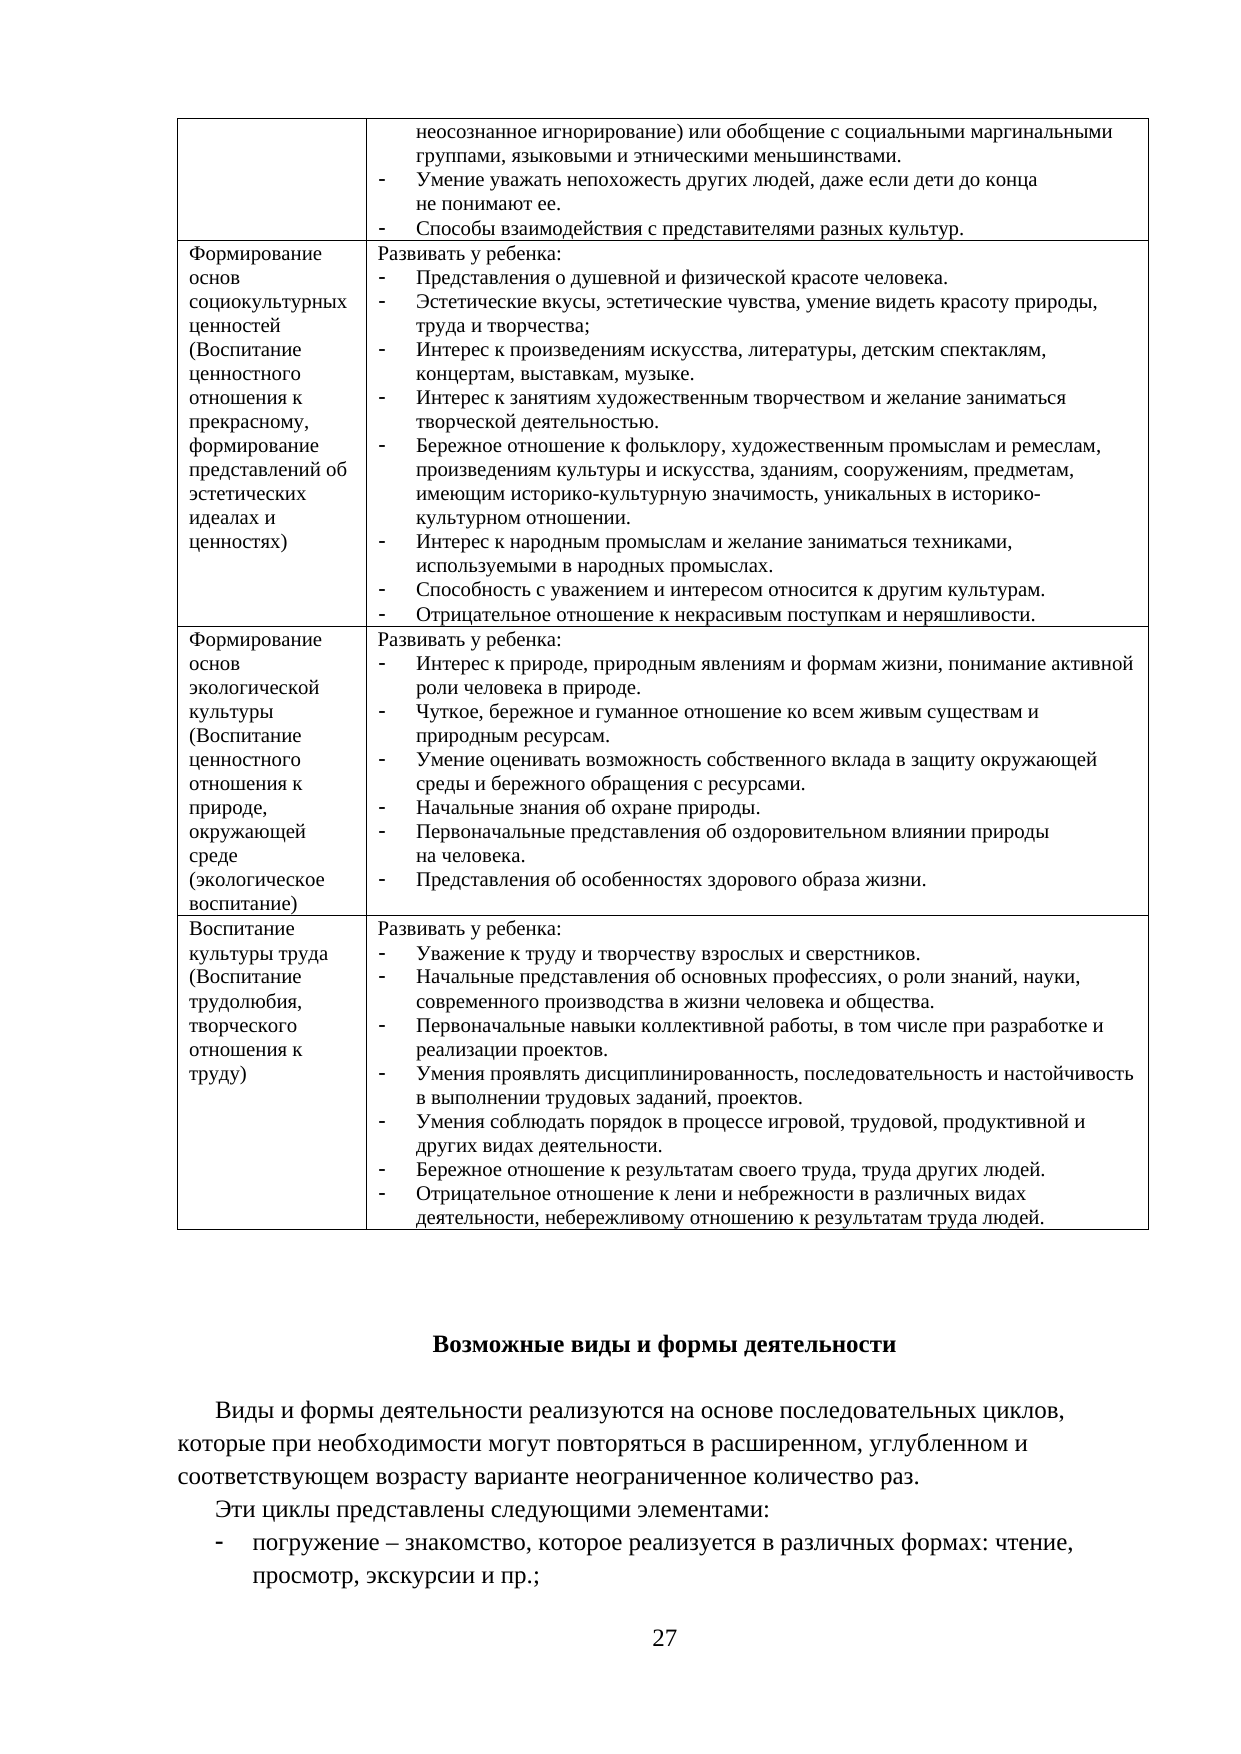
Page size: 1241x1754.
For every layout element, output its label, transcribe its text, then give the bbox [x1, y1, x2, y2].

table_cell Развивать у ребенка: Интерес к природе, природным явлениям и формам жизни, понимание активной роли человека в природе. Чуткое, бережное и гуманное отношение ко всем живым существам и природным ресурсам. Умение оценивать возможность собственного вклада в защиту окружающей среды и бережного обращения с ресурсами. Начальные знания об охране природы. Первоначальные представления об оздоровительном влиянии природы на человека. Представления об особенностях здорового образа жизни. [367, 627, 1148, 915]
table_cell Воспитание культуры труда (Воспитание трудолюбия, творческого отношения к труду) [178, 916, 366, 1229]
table_cell Развивать у ребенка: Представления о душевной и физической красоте человека. Эстетические вкусы, эстетические чувства, умение видеть красоту природы, труда и творчества; Интерес к произведениям искусства, литературы, детским спектаклям, концертам, выставкам, музыке. Интерес к занятиям художественным творчеством и желание заниматься творческой деятельностью. Бережное отношение к фольклору, художественным промыслам и ремеслам, произведениям культуры и искусства, зданиям, сооружениям, предметам, имеющим историко-культурную значимость, уникальных в историко-культурном отношении. Интерес к народным промыслам и желание заниматься техниками, используемыми в народных промыслах. Способность с уважением и интересом относится к другим культурам. Отрицательное отношение к некрасивым поступкам и неряшливости. [367, 241, 1148, 626]
table_cell Формирование основ экологической культуры (Воспитание ценностного отношения к природе, окружающей среде (экологическое воспитание) [178, 627, 366, 915]
text Виды и формы деятельности реализуются на основе последовательных циклов, которые при необходимости могут повторяться в расширенном, углубленном и соответствующем возрасту варианте неограниченное количество раз. [177, 1395, 1152, 1490]
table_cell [367, 119, 1148, 239]
text Возможные виды и формы деятельности [177, 1329, 1152, 1358]
table_cell Формирование основ социокультурных ценностей (Воспитание ценностного отношения к прекрасному, формирование представлений об эстетических идеалах и ценностях) [178, 241, 366, 626]
list погружение – знакомство, которое реализуется в различных формах: чтение, просмотр, экскурсии и пр.; [215, 1527, 1152, 1589]
text Эти циклы представлены следующими элементами: [215, 1494, 1152, 1523]
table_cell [178, 119, 366, 239]
table_cell Развивать у ребенка: Уважение к труду и творчеству взрослых и сверстников. Начальные представления об основных профессиях, о роли знаний, науки, современного производства в жизни человека и общества. Первоначальные навыки коллективной работы, в том числе при разработке и реализации проектов. Умения проявлять дисциплинированность, последовательность и настойчивость в выполнении трудовых заданий, проектов. Умения соблюдать порядок в процессе игровой, трудовой, продуктивной и других видах деятельности. Бережное отношение к результатам своего труда, труда других людей. Отрицательное отношение к лени и небрежности в различных видах деятельности, небережливому отношению к результатам труда людей. [367, 916, 1148, 1229]
